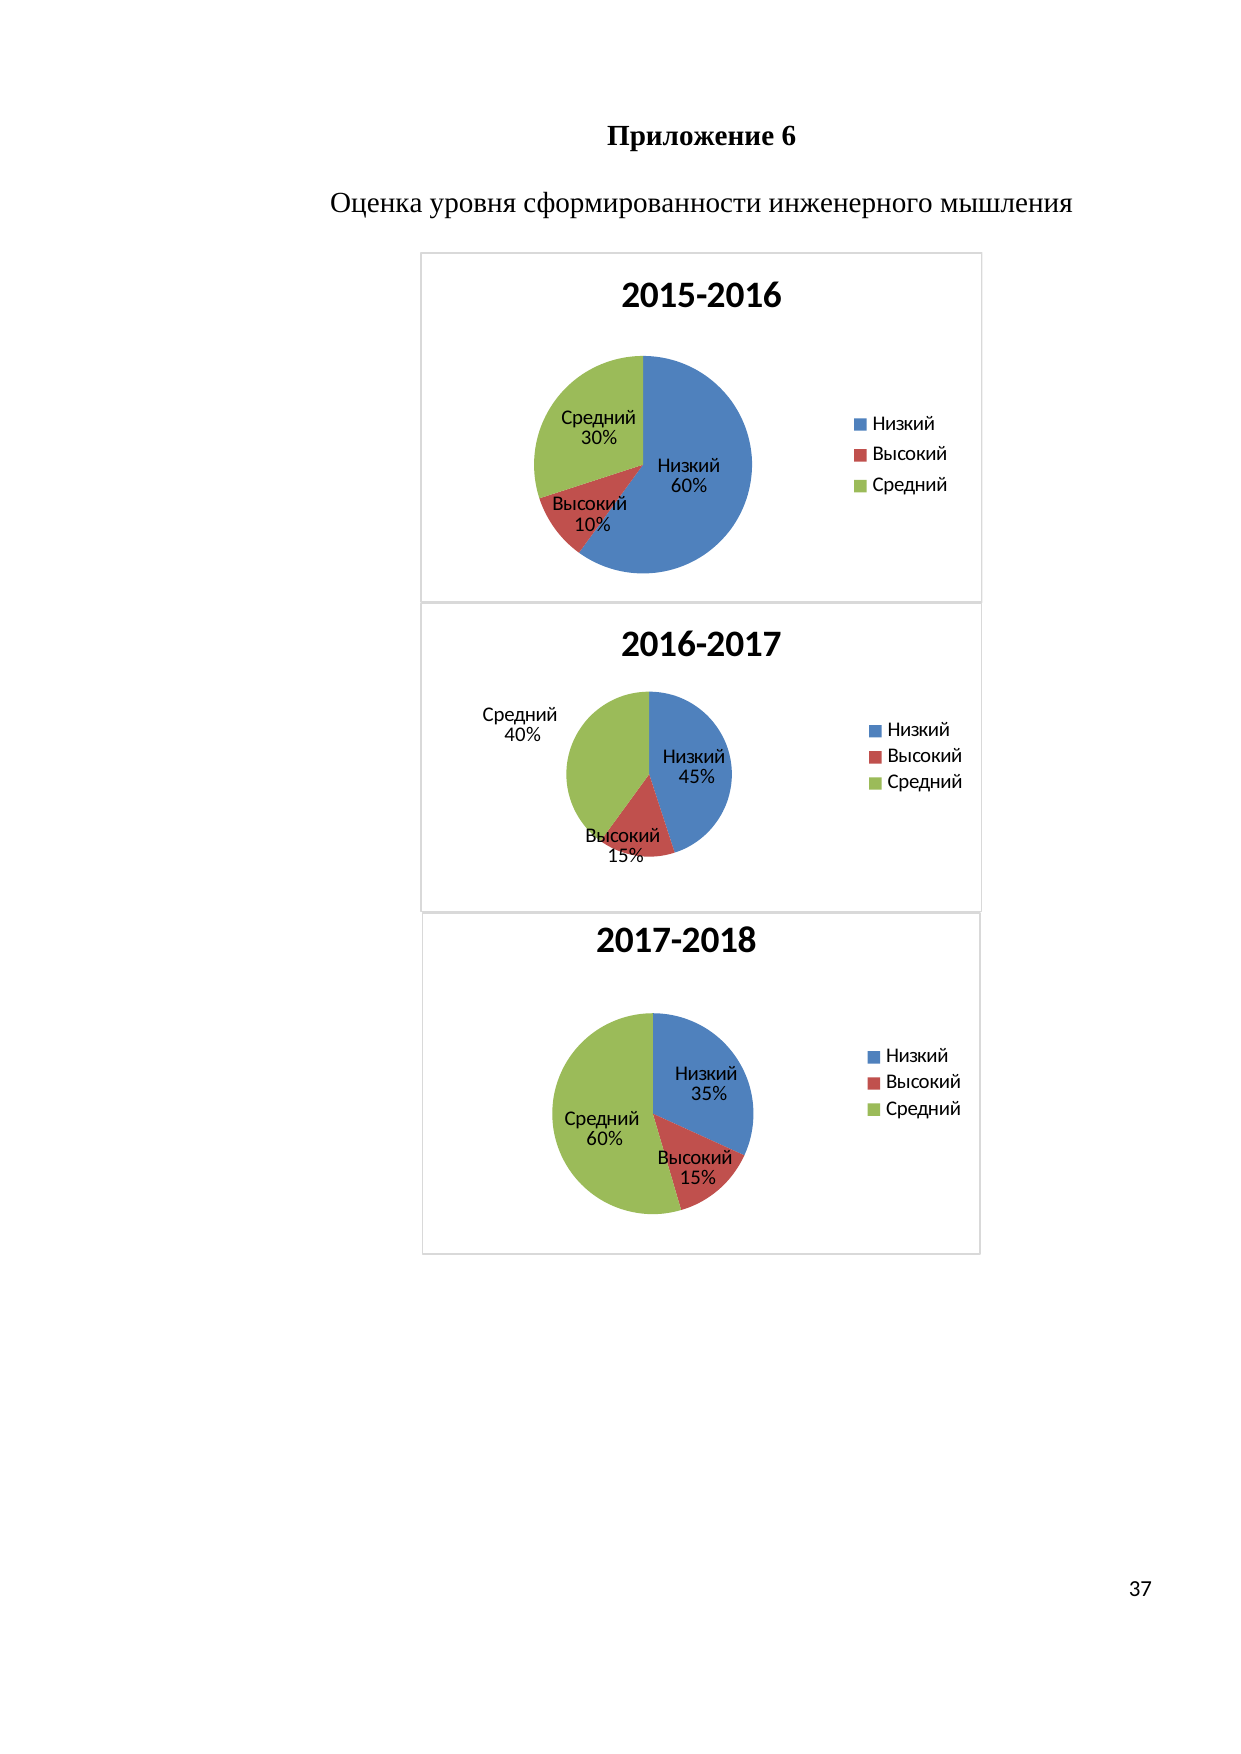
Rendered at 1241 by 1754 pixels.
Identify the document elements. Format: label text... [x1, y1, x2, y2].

text Оценка уровня сформированности инженерного мышления [177, 185, 1152, 219]
text Приложение 6 [177, 118, 1152, 152]
